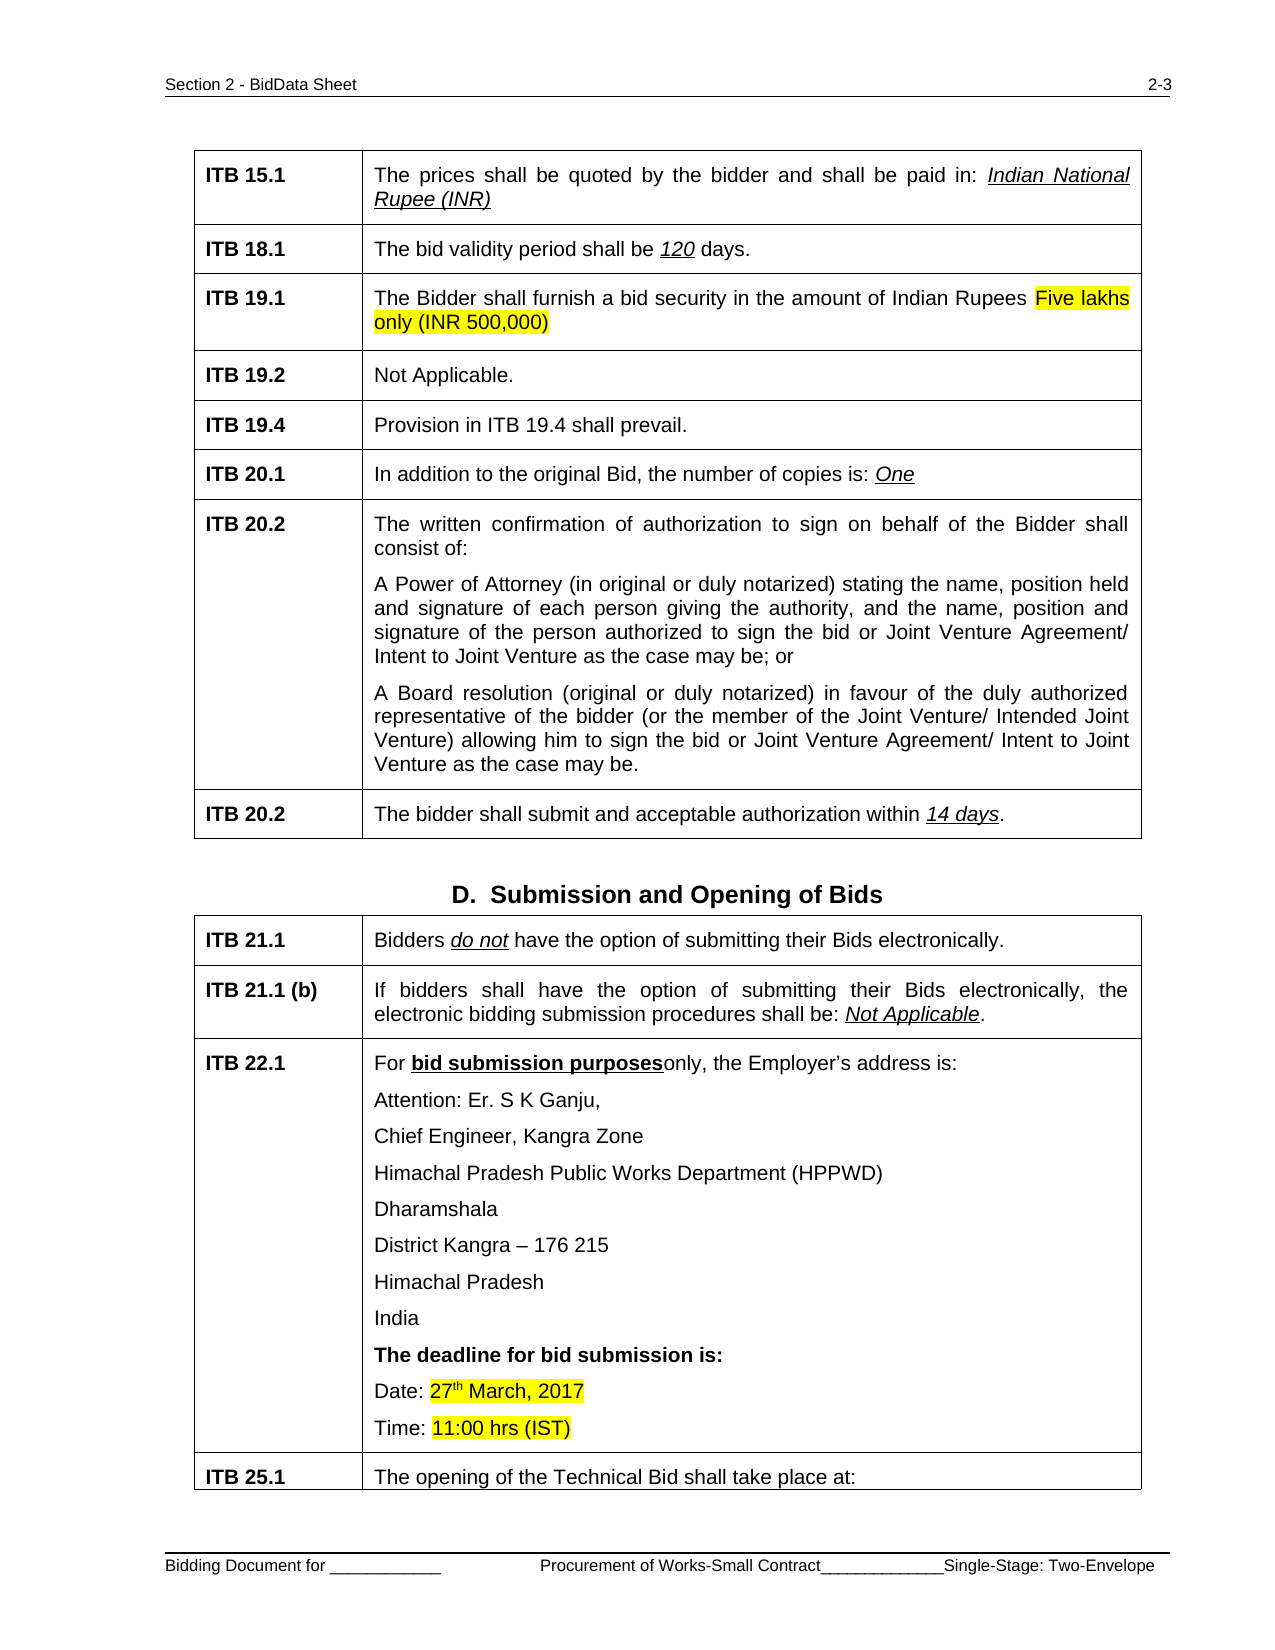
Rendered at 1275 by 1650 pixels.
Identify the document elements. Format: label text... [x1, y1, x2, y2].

table_header Bidders do not have the option of submitting their Bids electronically. [363, 916, 1141, 964]
table_header ITB 21.1 [195, 916, 362, 964]
table_cell The Bidder shall furnish a bid security in the amount of Indian Rupees Five lakhs only (INR 500,000) [363, 274, 1141, 350]
table_cell ITB 15.1 [195, 151, 362, 223]
table_cell Provision in ITB 19.4 shall prevail. [363, 401, 1141, 449]
table_cell ITB 20.1 [195, 450, 362, 499]
table_cell In addition to the original Bid, the number of copies is: One [363, 450, 1141, 499]
table_cell Not Applicable. [363, 351, 1141, 400]
table_cell ITB 19.1 [195, 274, 362, 350]
table_cell ITB 20.2 [195, 500, 362, 789]
table_cell The bid validity period shall be 120 days. [363, 225, 1141, 273]
text D. Submission and Opening of Bids [165, 880, 1170, 909]
table_cell ITB 20.2 [195, 790, 362, 838]
table_cell ITB 25.1 [195, 1453, 362, 1489]
table_cell If bidders shall have the option of submitting their Bids electronically, the electronic bidding submission procedures shall be: Not Applicable. [363, 966, 1141, 1038]
table_cell ITB 21.1 (b) [195, 966, 362, 1038]
table_cell The prices shall be quoted by the bidder and shall be paid in: Indian National Rupee (INR) [363, 151, 1141, 223]
table_cell ITB 18.1 [195, 225, 362, 273]
table_cell ITB 19.4 [195, 401, 362, 449]
table_cell ITB 22.1 [195, 1039, 362, 1452]
table_cell For bid submission purposesonly, the Employer’s address is: Attention: Er. S K Ganju, Chief Engineer, Kangra Zone Himachal Pradesh Public Works Department (HPPWD) Dharamshala District Kangra – 176 215 Himachal Pradesh India The deadline for bid submission is: Date: 27th March, 2017 Time: 11:00 hrs (IST) [363, 1039, 1141, 1452]
table_cell ITB 19.2 [195, 351, 362, 400]
table_cell The written confirmation of authorization to sign on behalf of the Bidder shall consist of: A Power of Attorney (in original or duly notarized) stating the name, position held and signature of each person giving the authority, and the name, position and signature of the person authorized to sign the bid or Joint Venture Agreement/ Intent to Joint Venture as the case may be; or A Board resolution (original or duly notarized) in favour of the duly authorized representative of the bidder (or the member of the Joint Venture/ Intended Joint Venture) allowing him to sign the bid or Joint Venture Agreement/ Intent to Joint Venture as the case may be. [363, 500, 1141, 789]
table_cell The bidder shall submit and acceptable authorization within 14 days. [363, 790, 1141, 838]
